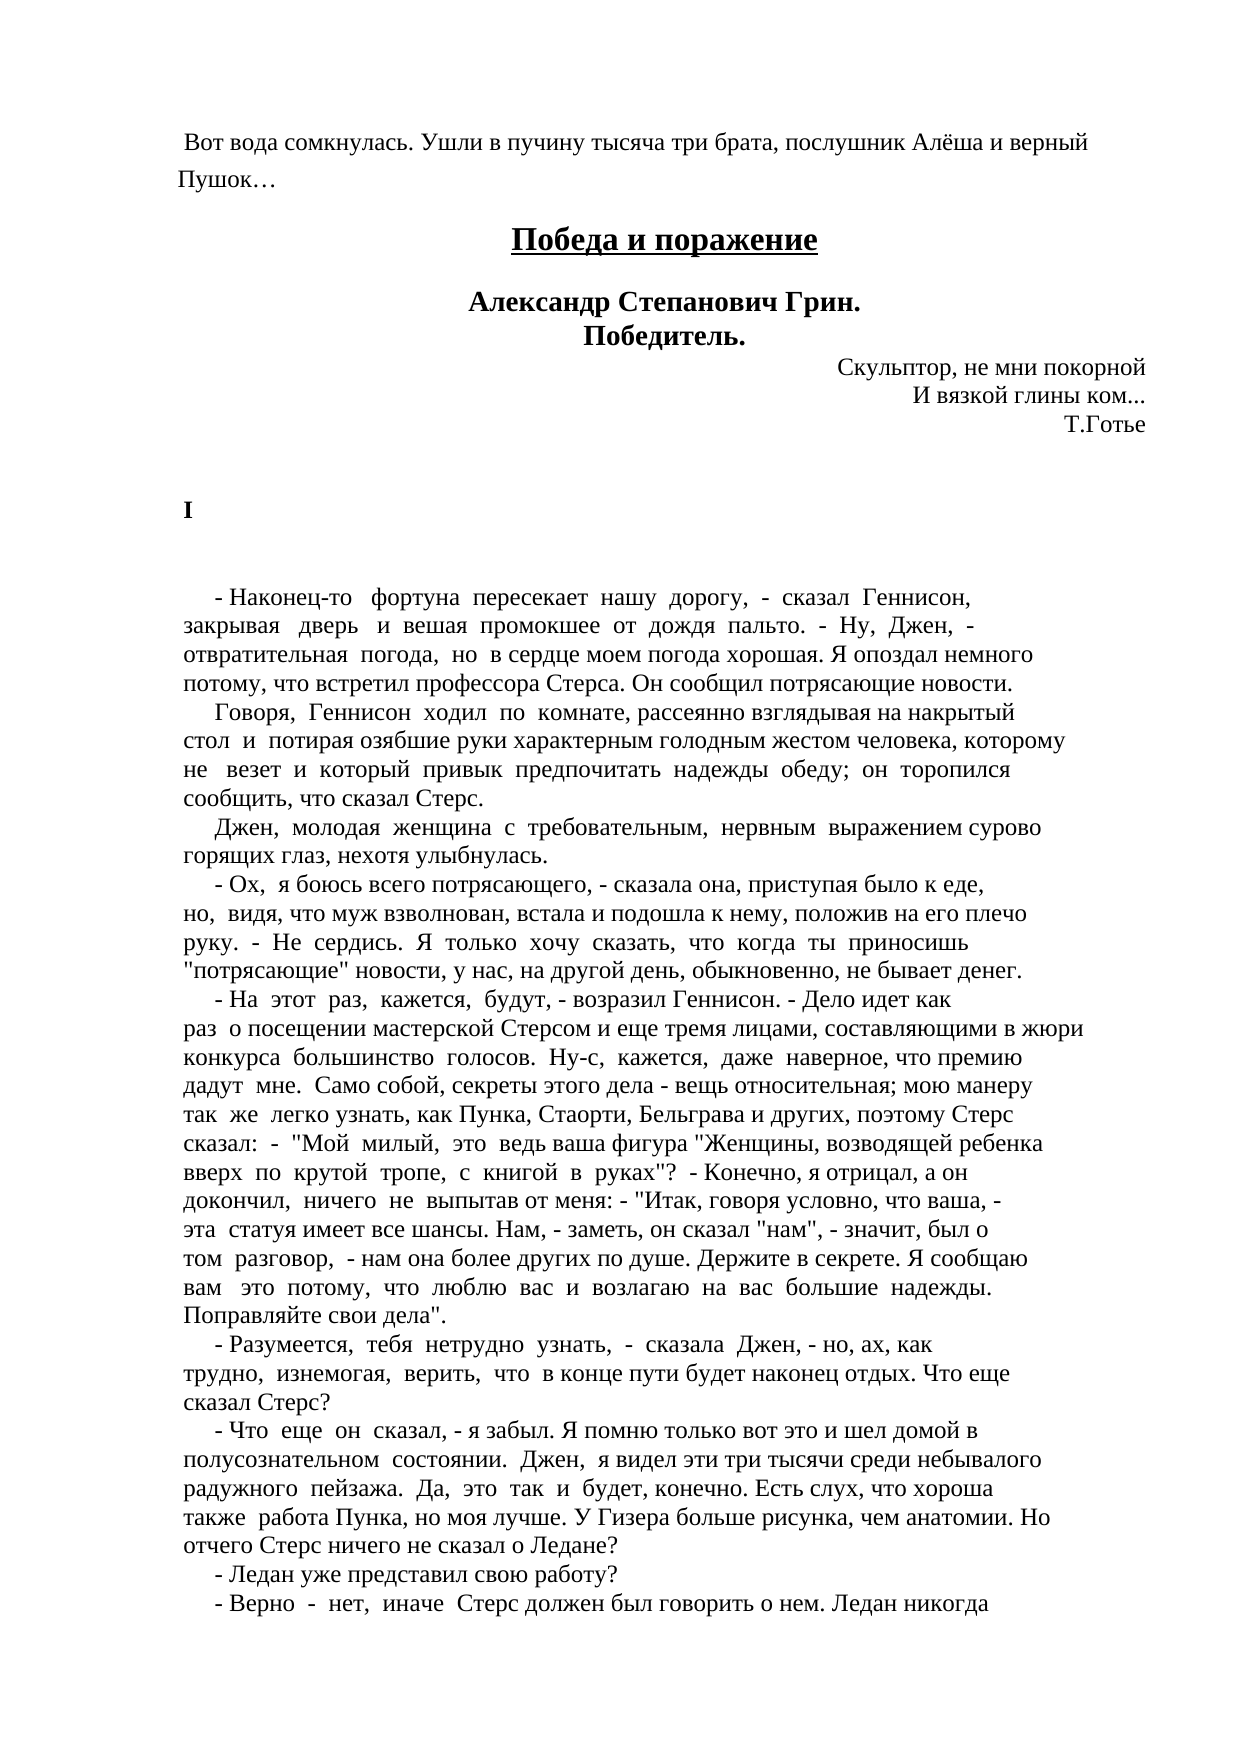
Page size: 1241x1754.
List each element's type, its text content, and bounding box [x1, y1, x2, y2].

text вам это потому, что люблю вас и возлагаю на вас большие надежды. [183, 1272, 1146, 1300]
text - Наконец-то фортуна пересекает нашу дорогу, - сказал Геннисон, [183, 582, 1146, 610]
text также работа Пунка, но моя лучше. У Гизера больше рисунка, чем анатомии. Но [183, 1502, 1146, 1530]
text трудно, изнемогая, верить, что в конце пути будет наконец отдых. Что еще [183, 1358, 1146, 1387]
text стол и потирая озябшие руки характерным голодным жестом человека, которому [183, 725, 1146, 754]
text - Что еще он сказал, - я забыл. Я помню только вот это и шел домой в [183, 1415, 1146, 1444]
text не везет и который привык предпочитать надежды обеду; он торопился [183, 754, 1146, 783]
text И вязкой глины ком... [183, 380, 1146, 409]
text Скульптор, не мни покорной [183, 352, 1146, 380]
text сказал Стерс? [183, 1387, 1146, 1415]
text - Ледан уже представил свою работу? [183, 1559, 1146, 1588]
text Александр Степанович Грин. [183, 284, 1146, 318]
text вверх по крутой тропе, с книгой в руках"? - Конечно, я отрицал, а он [183, 1157, 1146, 1185]
text Победа и поражение [177, 220, 1152, 258]
text но, видя, что муж взволнован, встала и подошла к нему, положив на его плечо [183, 898, 1146, 927]
text Вот вода сомкнулась. Ушли в пучину тысяча три брата, послушник Алёша и верный Пушок… [177, 118, 1152, 193]
text полусознательном состоянии. Джен, я видел эти три тысячи среди небывалого [183, 1444, 1146, 1473]
text Джен, молодая женщина с требовательным, нервным выражением сурово [183, 812, 1146, 840]
text потому, что встретил профессора Стерса. Он сообщил потрясающие новости. [183, 668, 1146, 697]
text I [183, 495, 1146, 524]
text Т.Готье [183, 409, 1146, 438]
text дадут мне. Само собой, секреты этого дела - вещь относительная; мою манеру [183, 1070, 1146, 1099]
text так же легко узнать, как Пунка, Стаорти, Бельграва и других, поэтому Стерс [183, 1099, 1146, 1128]
text радужного пейзажа. Да, это так и будет, конечно. Есть слух, что хороша [183, 1473, 1146, 1502]
text раз о посещении мастерской Стерсом и еще тремя лицами, составляющими в жюри [183, 1013, 1146, 1042]
text Победитель. [183, 318, 1146, 352]
text "потрясающие" новости, у нас, на другой день, обыкновенно, не бывает денег. [183, 955, 1146, 984]
text горящих глаз, нехотя улыбнулась. [183, 840, 1146, 869]
text сказал: - "Мой милый, это ведь ваша фигура "Женщины, возводящей ребенка [183, 1128, 1146, 1157]
text том разговор, - нам она более других по душе. Держите в секрете. Я сообщаю [183, 1243, 1146, 1272]
text закрывая дверь и вешая промокшее от дождя пальто. - Ну, Джен, - [183, 610, 1146, 639]
text - Верно - нет, иначе Стерс должен был говорить о нем. Ледан никогда [183, 1588, 1146, 1617]
text отчего Стерс ничего не сказал о Ледане? [183, 1530, 1146, 1559]
text Поправляйте свои дела". [183, 1300, 1146, 1329]
text - Разумеется, тебя нетрудно узнать, - сказала Джен, - но, ах, как [183, 1329, 1146, 1358]
text конкурса большинство голосов. Ну-с, кажется, даже наверное, что премию [183, 1042, 1146, 1070]
text докончил, ничего не выпытав от меня: - "Итак, говоря условно, что ваша, - [183, 1185, 1146, 1214]
text отвратительная погода, но в сердце моем погода хорошая. Я опоздал немного [183, 639, 1146, 668]
text - Ох, я боюсь всего потрясающего, - сказала она, приступая было к еде, [183, 869, 1146, 898]
text руку. - Не сердись. Я только хочу сказать, что когда ты приносишь [183, 927, 1146, 955]
text эта статуя имеет все шансы. Нам, - заметь, он сказал "нам", - значит, был о [183, 1214, 1146, 1243]
text Говоря, Геннисон ходил по комнате, рассеянно взглядывая на накрытый [183, 697, 1146, 725]
text - На этот раз, кажется, будут, - возразил Геннисон. - Дело идет как [183, 984, 1146, 1013]
text сообщить, что сказал Стерс. [183, 783, 1146, 812]
